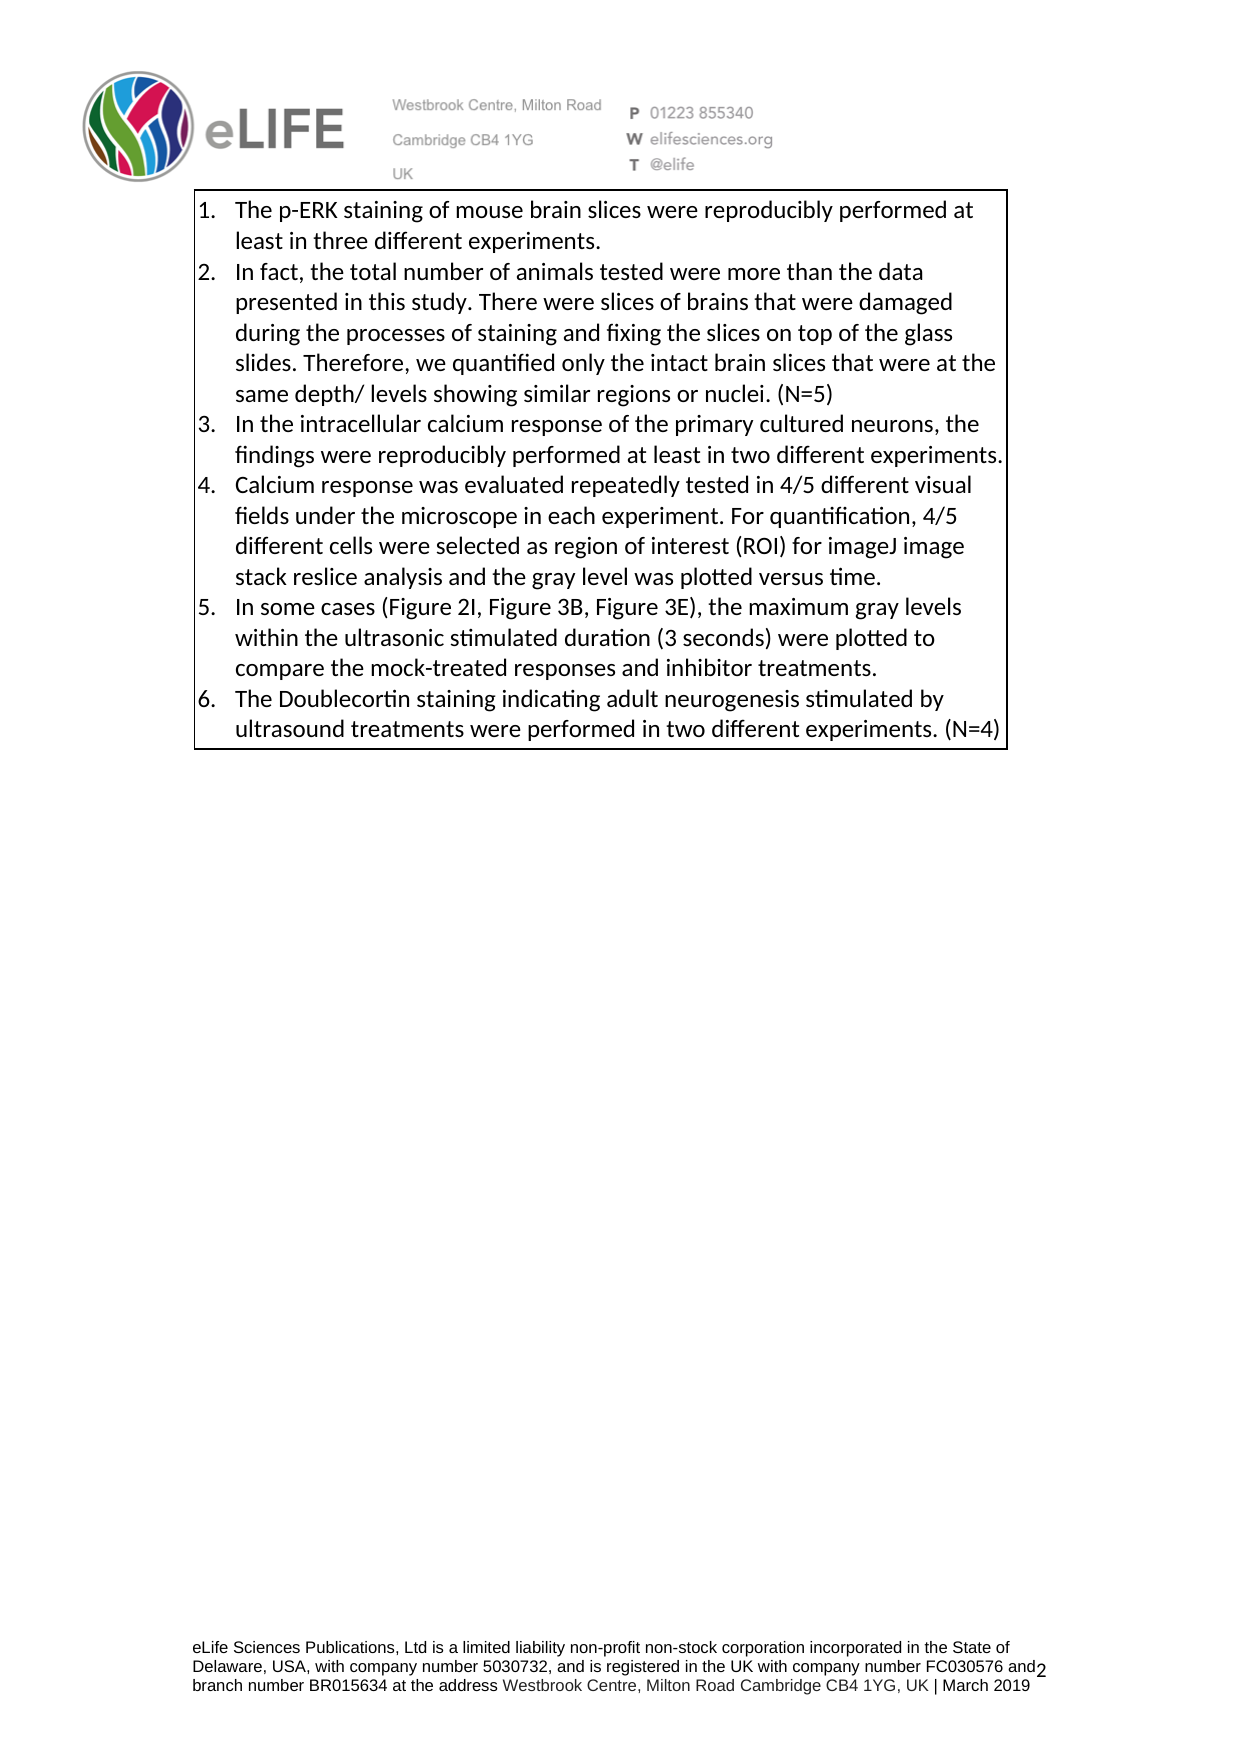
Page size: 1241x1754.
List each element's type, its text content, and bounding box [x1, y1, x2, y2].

list Calcium response was evaluated repeatedly tested in 4/5 different visual fields under the microscope in each experiment. For quantification, 4/5 different cells were selected as region of interest (ROI) for imageJ image stack reslice analysis and the gray level was plotted versus time. [197, 469, 1004, 591]
list The Doublecortin staining indicating adult neurogenesis stimulated by ultrasound treatments were performed in two different experiments. (N=4) [195, 683, 1006, 746]
list In some cases (Figure 2I, Figure 3B, Figure 3E), the maximum gray levels within the ultrasonic stimulated duration (3 seconds) were plotted to compare the mock-treated responses and inhibitor treatments. [197, 591, 1004, 683]
list In the intracellular calcium response of the primary cultured neurons, the findings were reproducibly performed at least in two different experiments. [197, 408, 1004, 469]
list In fact, the total number of animals tested were more than the data presented in this study. There were slices of brains that were damaged during the processes of staining and fixing the slices on top of the glass slides. Therefore, we quantified only the intact brain slices that were at the same depth/ levels showing similar regions or nuclei. (N=5) [197, 256, 1004, 408]
list The p-ERK staining of mouse brain slices were reproducibly performed at least in three different experiments. [195, 193, 1006, 256]
picture [73, 59, 784, 189]
